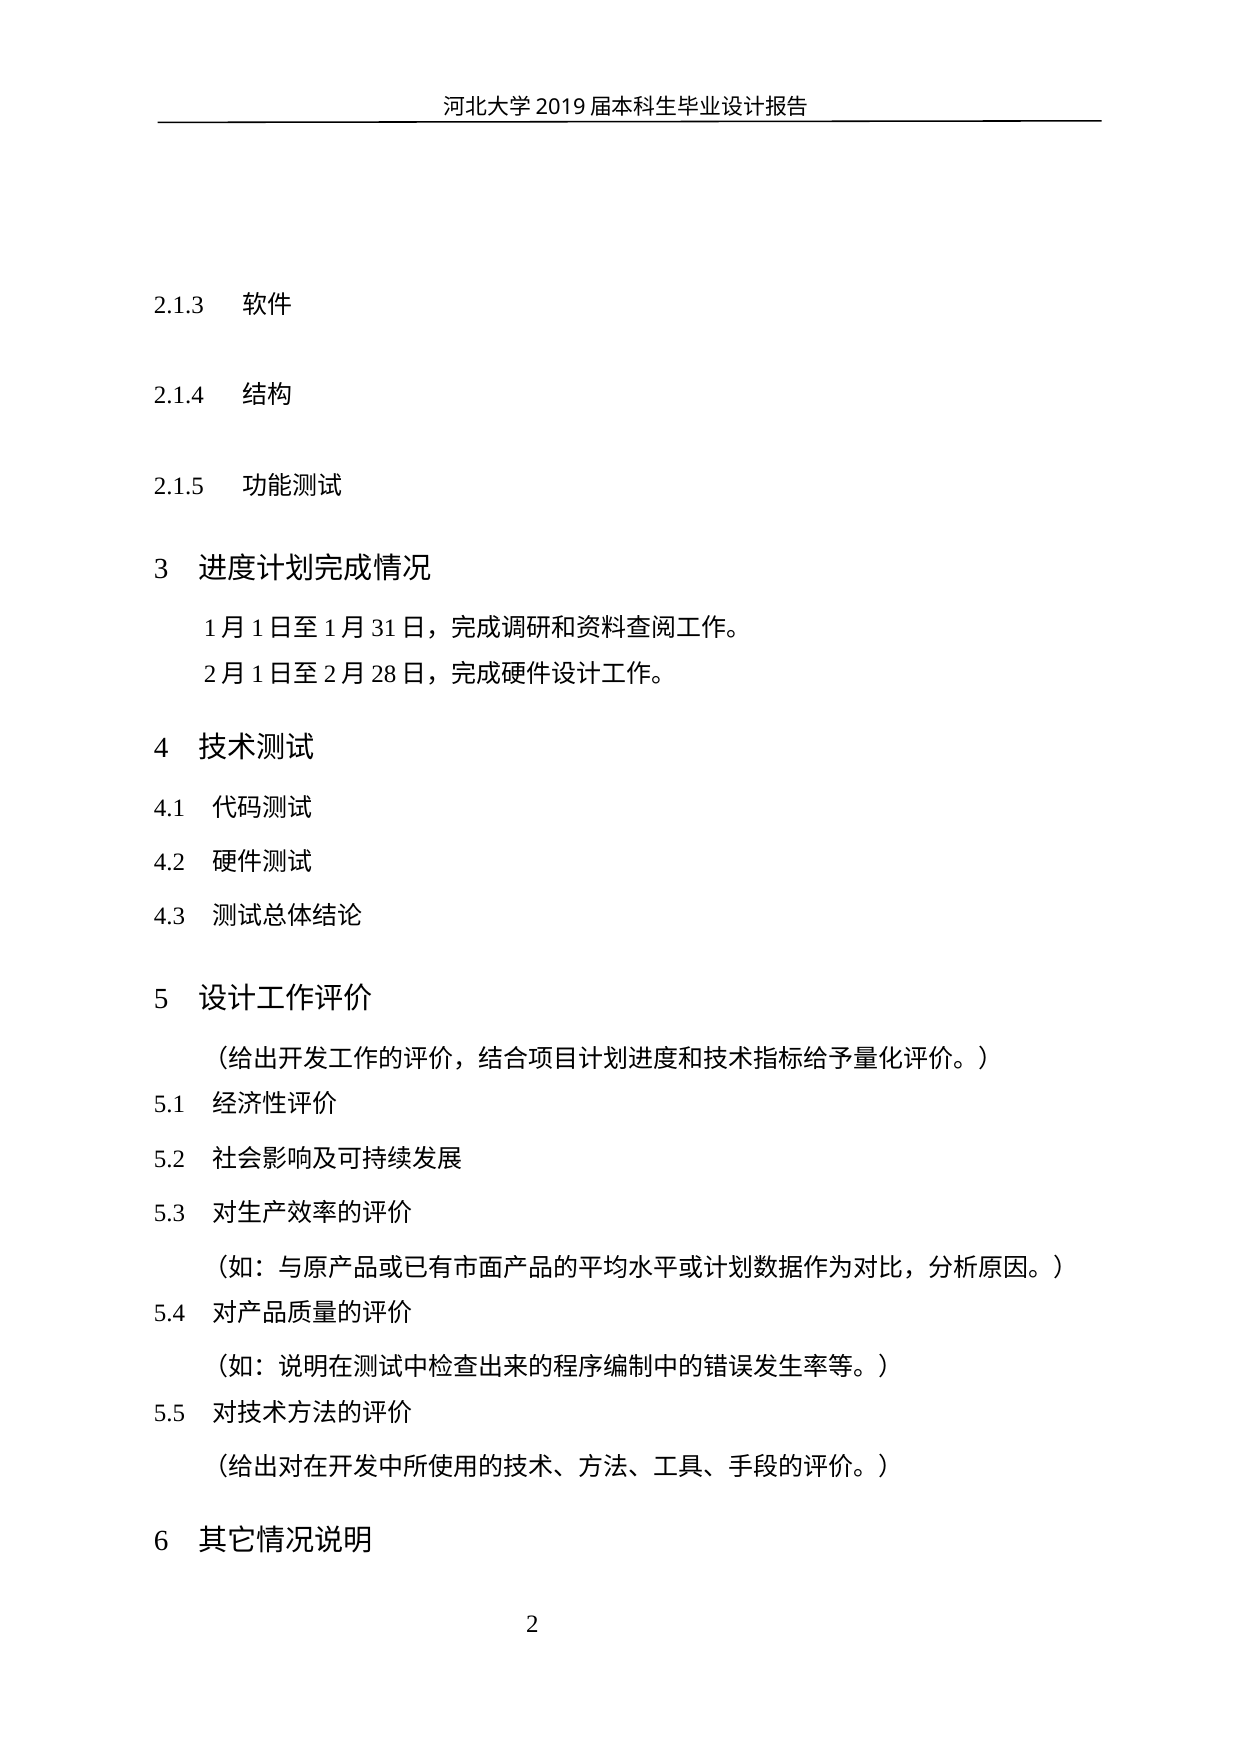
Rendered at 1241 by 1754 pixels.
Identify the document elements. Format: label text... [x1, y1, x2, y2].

subtitle 技术测试 [153, 723, 1098, 766]
subtitle 对技术方法的评价 [153, 1392, 1098, 1428]
text （如：与原产品或已有市面产品的平均水平或计划数据作为对比，分析原因。） [153, 1247, 1098, 1283]
subtitle 进度计划完成情况 [153, 544, 1098, 587]
subtitle 结构 [153, 375, 1098, 411]
subtitle 其它情况说明 [153, 1517, 1098, 1559]
subtitle 社会影响及可持续发展 [153, 1138, 1098, 1174]
subtitle 功能测试 [153, 465, 1098, 501]
subtitle 硬件测试 [153, 841, 1098, 878]
subtitle 软件 [153, 284, 1098, 321]
subtitle 对生产效率的评价 [153, 1193, 1098, 1229]
text （给出对在开发中所使用的技术、方法、工具、手段的评价。） [153, 1446, 1098, 1483]
text 2月1日至2月28日，完成硬件设计工作。 [153, 653, 1098, 689]
subtitle 测试总体结论 [153, 896, 1098, 932]
subtitle 代码测试 [153, 787, 1098, 823]
text 1月1日至1月31日，完成调研和资料查阅工作。 [153, 608, 1098, 644]
subtitle 对产品质量的评价 [153, 1292, 1098, 1328]
subtitle 经济性评价 [153, 1084, 1098, 1120]
text （如：说明在测试中检查出来的程序编制中的错误发生率等。） [153, 1347, 1098, 1383]
subtitle 设计工作评价 [153, 975, 1098, 1017]
text （给出开发工作的评价，结合项目计划进度和技术指标给予量化评价。） [153, 1038, 1098, 1075]
